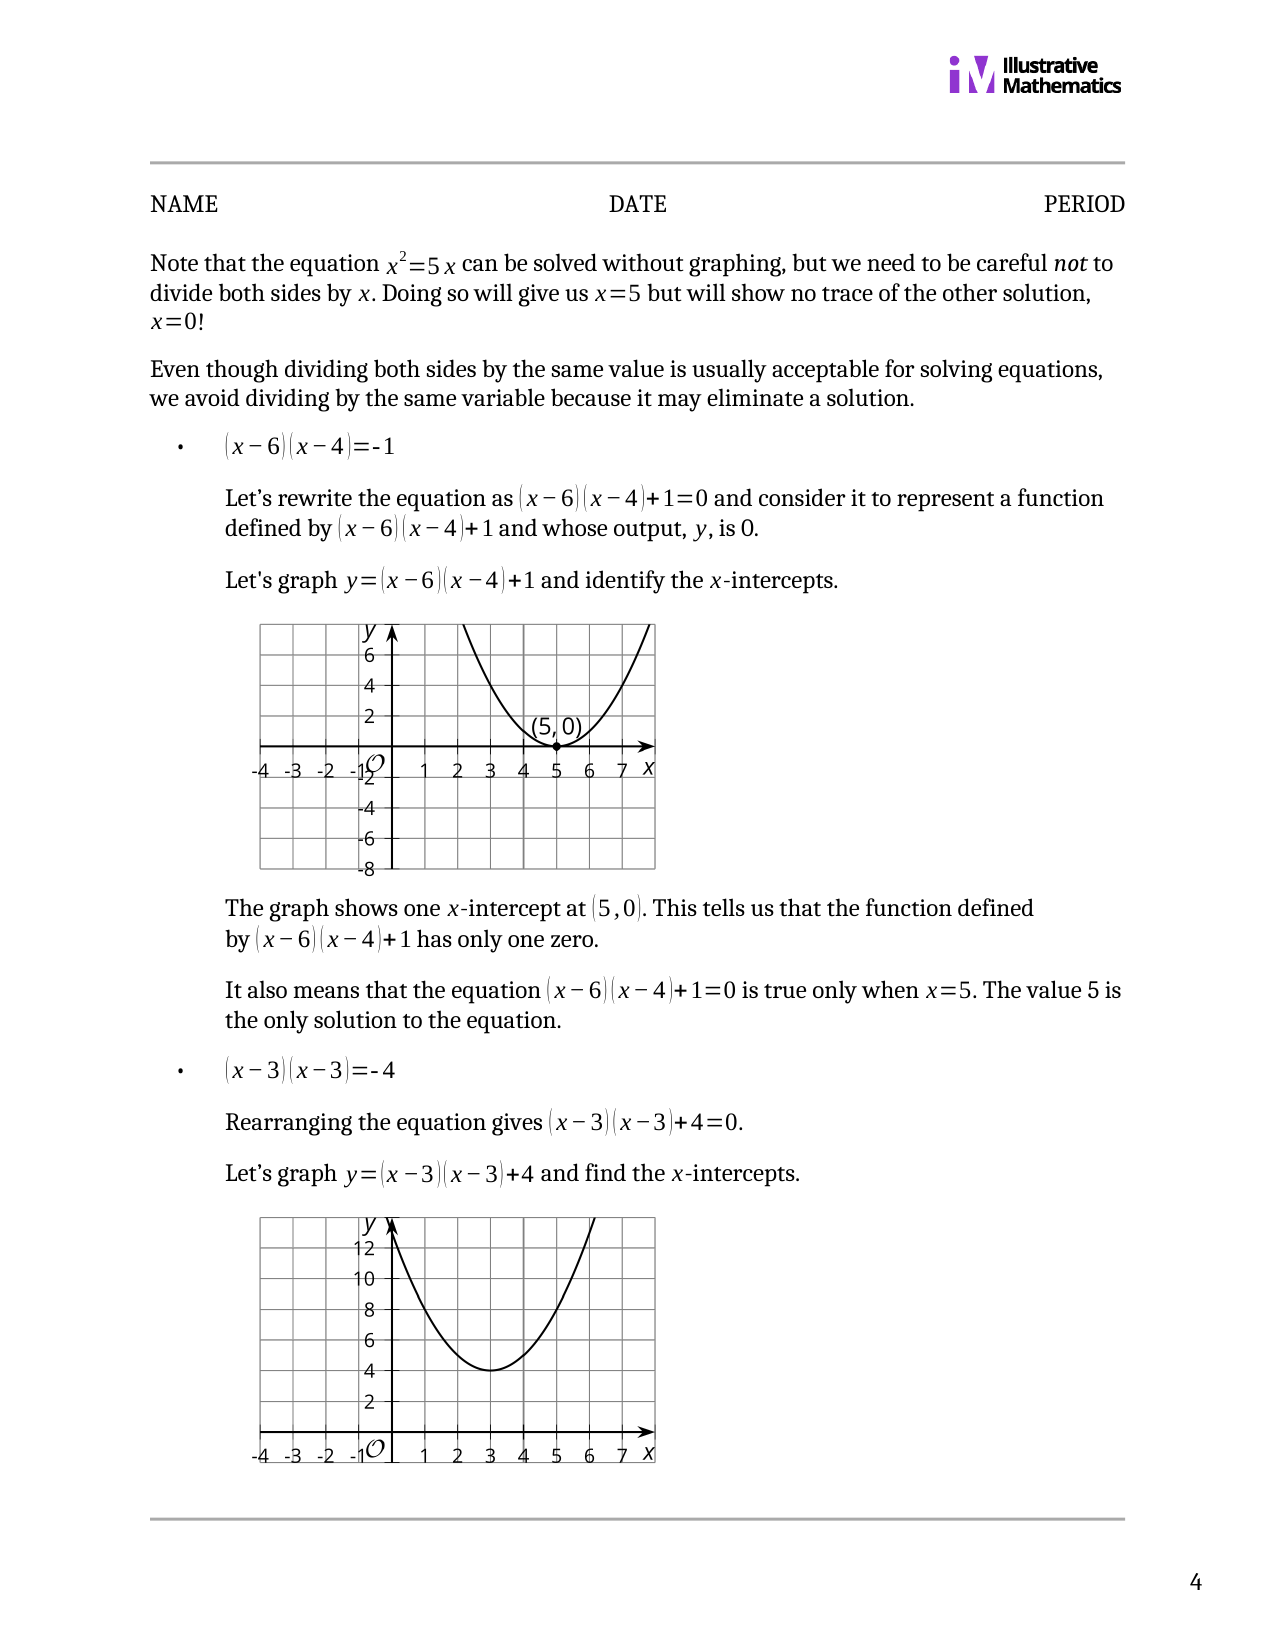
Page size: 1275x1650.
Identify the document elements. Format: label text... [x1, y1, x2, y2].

list The graph shows one -intercept at . This tells us that the function defined by has only one zero. [175, 893, 1125, 954]
list Rearranging the equation gives . [175, 1107, 1125, 1138]
picture [949, 55, 1121, 93]
list Let’s rewrite the equation as and consider it to represent a function defined by and whose output, , is 0. [175, 483, 1125, 544]
text Note that the equation can be solved without graphing, but we need to be careful not to divide both sides by . Doing so will give us but will show no trace of the other solution, ! [150, 247, 1125, 336]
list Let’s graph and find the -intercepts. [175, 1158, 1125, 1189]
text Even though dividing both sides by the same value is usually acceptable for solving equations, we avoid dividing by the same variable because it may eliminate a solution. [150, 355, 1125, 412]
picture [243, 616, 663, 884]
list It also means that the equation is true only when . The value 5 is the only solution to the equation. [175, 975, 1125, 1035]
list Let's graph and identify the -intercepts. [175, 565, 1125, 595]
picture [243, 1210, 663, 1471]
